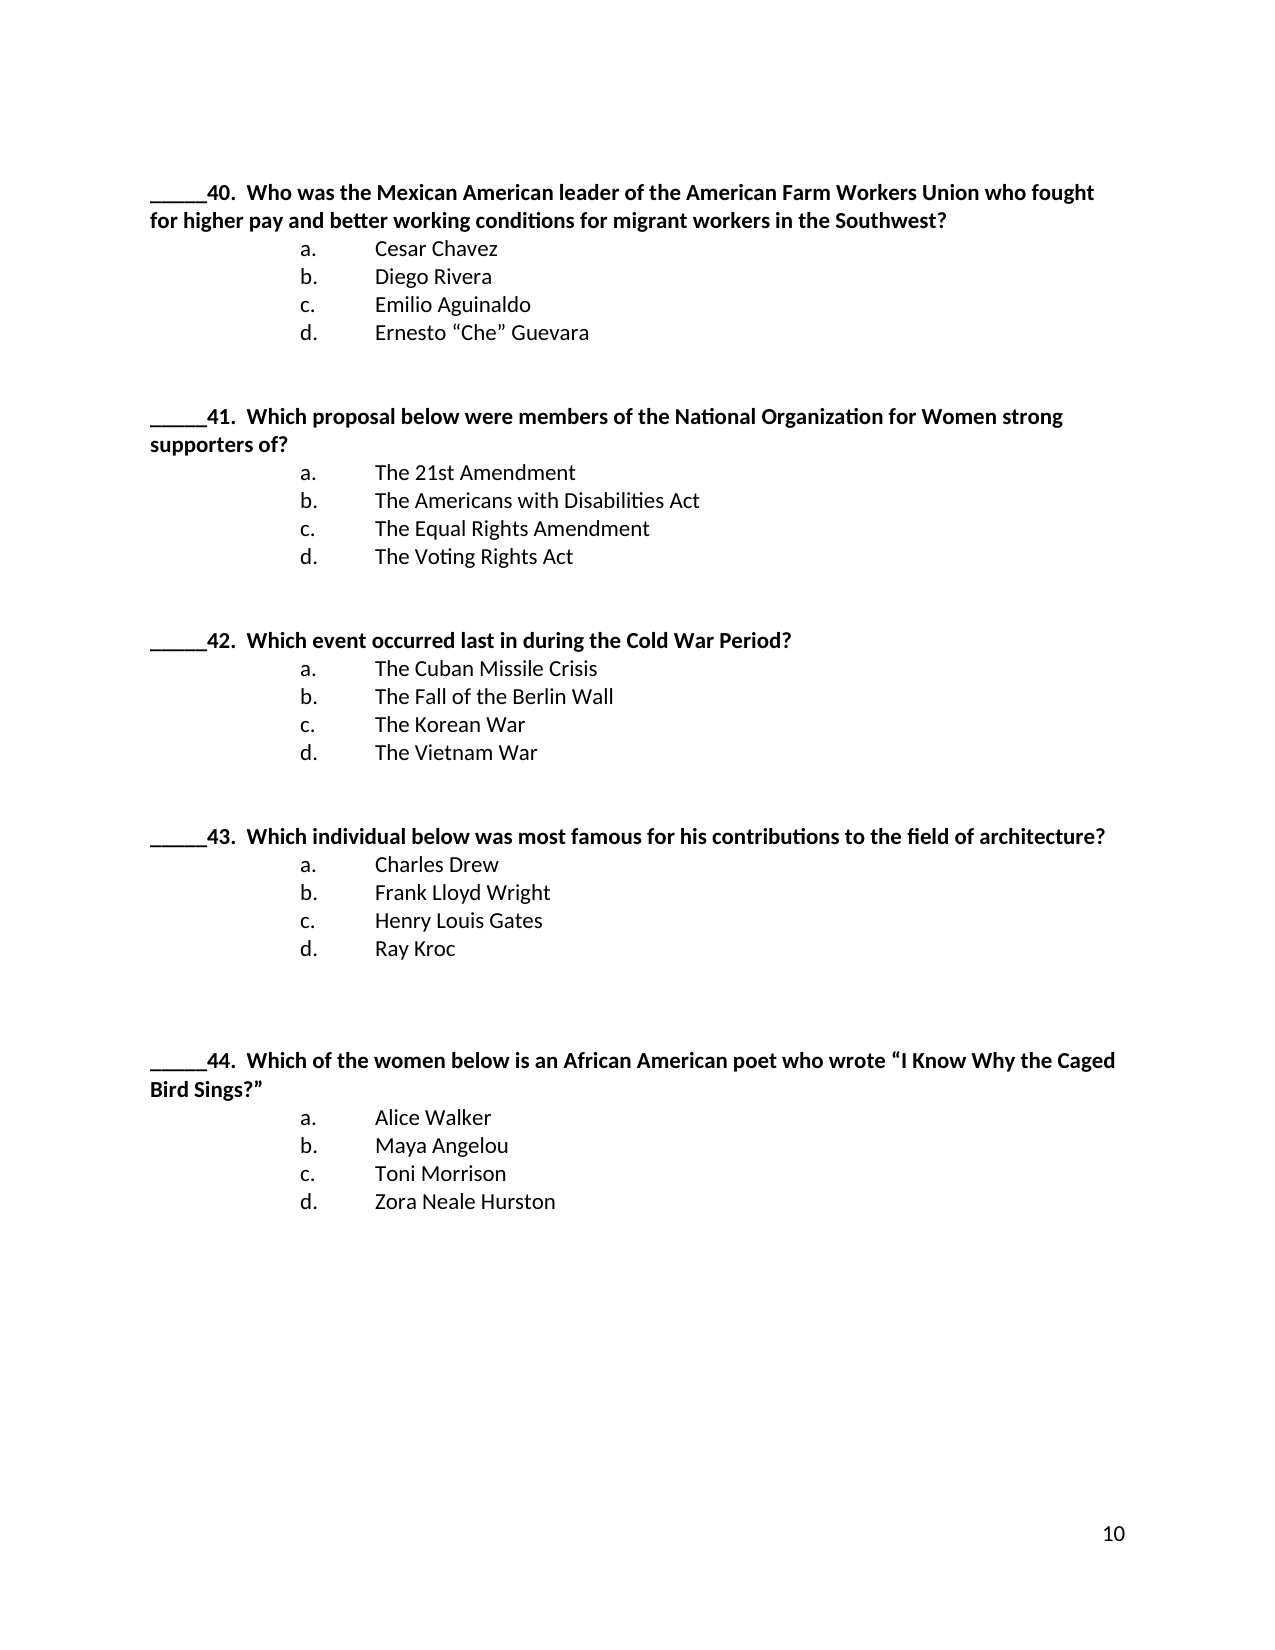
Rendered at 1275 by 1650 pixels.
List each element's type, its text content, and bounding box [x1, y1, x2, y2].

text b. The Fall of the Berlin Wall [150, 682, 1125, 710]
text d. Ernesto “Che” Guevara [150, 318, 1125, 346]
text d. Zora Neale Hurston [150, 1187, 1125, 1215]
text d. Ray Kroc [150, 934, 1125, 963]
text c. Henry Louis Gates [150, 907, 1125, 934]
text _____41. Which proposal below were members of the National Organization for Women strong supporters of? [150, 402, 1125, 458]
text a. The Cuban Missile Crisis [150, 654, 1125, 682]
text b. Diego Rivera [150, 262, 1125, 290]
text b. Frank Lloyd Wright [150, 878, 1125, 907]
text _____43. Which individual below was most famous for his contributions to the field of architecture? [150, 822, 1125, 851]
text b. Maya Angelou [150, 1131, 1125, 1159]
text a. Charles Drew [150, 851, 1125, 878]
text _____40. Who was the Mexican American leader of the American Farm Workers Union who fought for higher pay and better working conditions for migrant workers in the Southwest? [150, 178, 1125, 234]
text d. The Voting Rights Act [150, 542, 1125, 570]
text a. Alice Walker [150, 1103, 1125, 1131]
text a. The 21st Amendment [150, 458, 1125, 486]
text _____42. Which event occurred last in during the Cold War Period? [150, 626, 1125, 654]
text b. The Americans with Disabilities Act [150, 486, 1125, 514]
text _____44. Which of the women below is an African American poet who wrote “I Know Why the Caged Bird Sings?” [150, 1047, 1125, 1103]
text c. Emilio Aguinaldo [150, 290, 1125, 318]
text c. The Korean War [150, 710, 1125, 738]
text c. The Equal Rights Amendment [150, 514, 1125, 542]
text a. Cesar Chavez [150, 234, 1125, 262]
text c. Toni Morrison [150, 1159, 1125, 1187]
text d. The Vietnam War [150, 738, 1125, 766]
